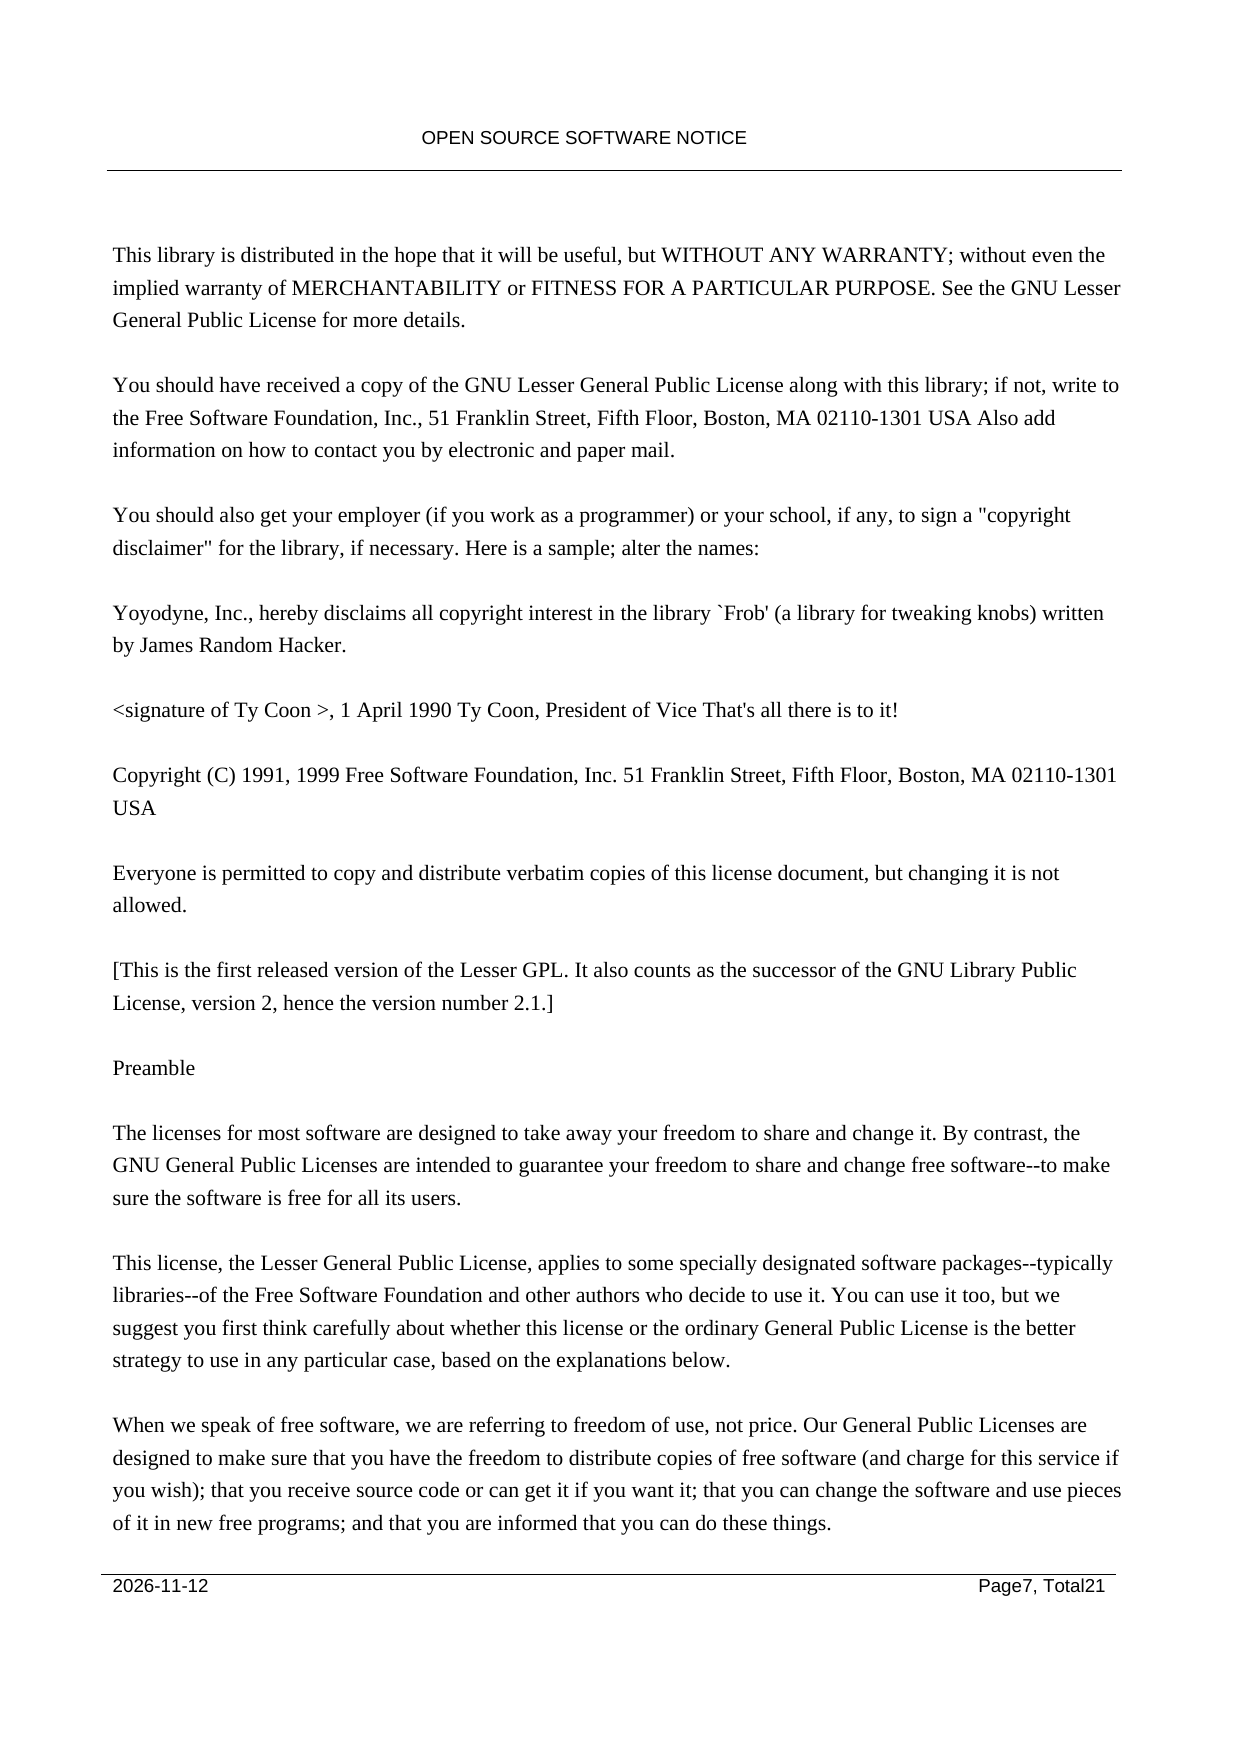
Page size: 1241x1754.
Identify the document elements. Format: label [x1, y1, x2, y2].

text [112, 206, 1128, 1539]
